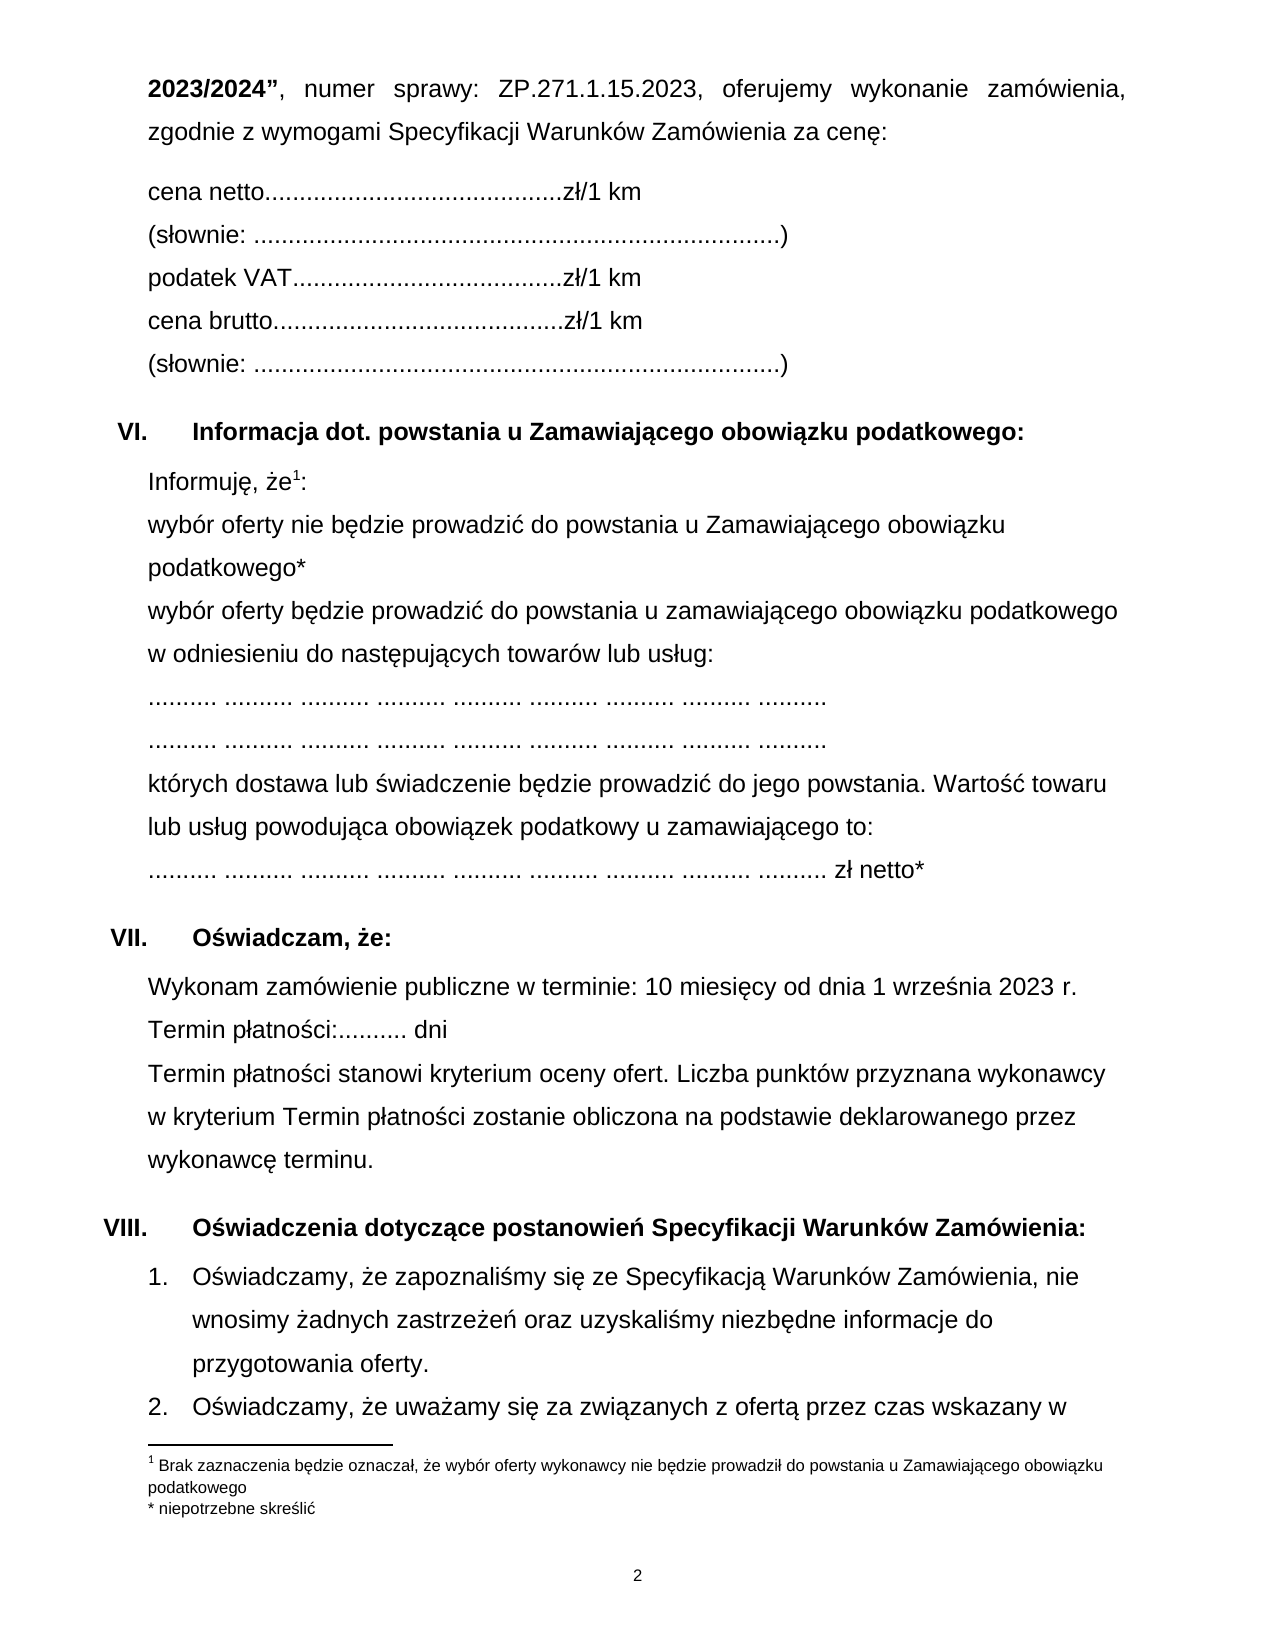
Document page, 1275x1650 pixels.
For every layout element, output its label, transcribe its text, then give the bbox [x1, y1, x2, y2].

text .......... .......... .......... .......... .......... .......... .......... .......... .......... [148, 726, 1127, 754]
text (słownie: ............................................................................) [148, 349, 1127, 378]
subtitle Informacja dot. powstania u Zamawiającego obowiązku podatkowego: [148, 417, 1127, 446]
text .......... .......... .......... .......... .......... .......... .......... .......... .......... [148, 682, 1127, 711]
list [148, 1392, 1127, 1421]
text podatek VAT.......................................zł/1 km [148, 263, 1127, 292]
text Termin płatności:.......... dni [148, 1016, 1127, 1044]
text cena netto...........................................zł/1 km [148, 177, 1127, 206]
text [148, 74, 1127, 146]
text .......... .......... .......... .......... .......... .......... .......... .......... .......... zł netto* [148, 855, 1127, 884]
text Informuję, że: [148, 467, 1127, 496]
text wybór oferty nie będzie prowadzić do powstania u Zamawiającego obowiązku podatkowego* [148, 510, 1127, 582]
text cena brutto..........................................zł/1 km [148, 306, 1127, 335]
text wybór oferty będzie prowadzić do powstania u zamawiającego obowiązku podatkowego w odniesieniu do następujących towarów lub usług: [148, 596, 1127, 668]
text których dostawa lub świadczenie będzie prowadzić do jego powstania. Wartość towaru lub usług powodująca obowiązek podatkowy u zamawiającego to: [148, 769, 1127, 841]
list Oświadczamy, że zapoznaliśmy się ze Specyfikacją Warunków Zamówienia, nie wnosimy żadnych zastrzeżeń oraz uzyskaliśmy niezbędne informacje do przygotowania oferty. [148, 1262, 1127, 1377]
text (słownie: ............................................................................) [148, 220, 1127, 249]
text Termin płatności stanowi kryterium oceny ofert. Liczba punktów przyznana wykonawcy w kryterium Termin płatności zostanie obliczona na podstawie deklarowanego przez wykonawcę terminu. [148, 1059, 1127, 1174]
subtitle Oświadczenia dotyczące postanowień Specyfikacji Warunków Zamówienia: [148, 1213, 1127, 1242]
text Wykonam zamówienie publiczne w terminie: 10 miesięcy od dnia 1 września 2023 r. [148, 972, 1127, 1001]
subtitle Oświadczam, że: [148, 923, 1127, 952]
